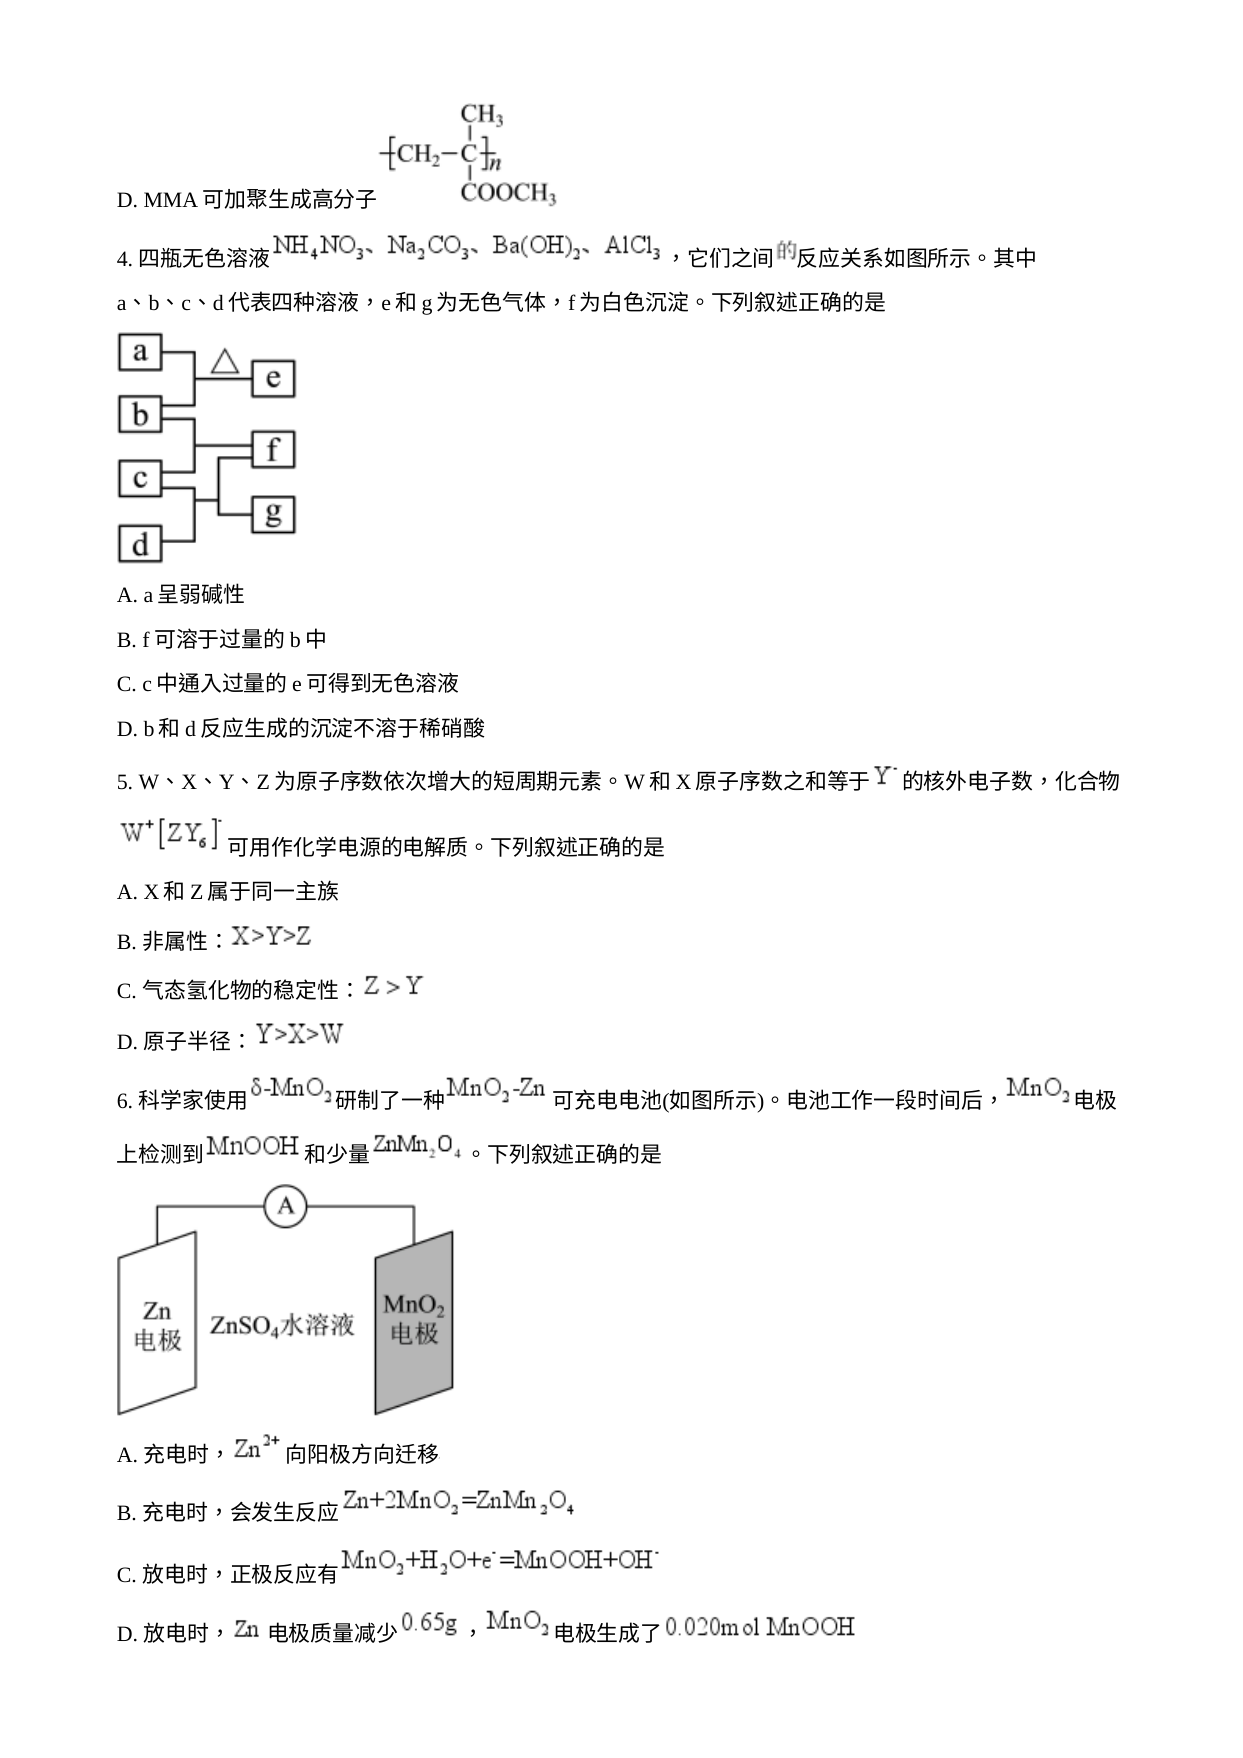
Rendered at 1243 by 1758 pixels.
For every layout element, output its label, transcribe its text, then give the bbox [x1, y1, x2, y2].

picture [369, 1129, 465, 1163]
picture [1004, 1070, 1074, 1109]
picture [269, 228, 665, 266]
picture [116, 331, 298, 565]
text A. 充电时，向阳极方向迁移 [117, 1431, 1126, 1468]
picture [398, 1608, 463, 1642]
text B. 充电时，会发生反应 [117, 1483, 1126, 1527]
picture [247, 1070, 336, 1109]
text C. c中通入过量的e可得到无色溶液 [117, 668, 1126, 698]
picture [662, 1611, 861, 1642]
text D. 原子半径： [117, 1020, 1126, 1056]
picture [231, 1614, 267, 1642]
text D. MMA可加聚生成高分子 [117, 102, 1126, 213]
text A. X和Z属于同一主族 [117, 876, 1126, 906]
picture [252, 1019, 350, 1050]
text 6. 科学家使用研制了一种可充电电池(如图所示)。电池工作一段时间后，电极上检测到和少量。下列叙述正确的是 [117, 1071, 1126, 1169]
text A. a呈弱碱性 [117, 579, 1126, 609]
text 4. 四瓶无色溶液，它们之间反应关系如图所示。其中a、b、c、d代表四种溶液，e和g为无色气体，f为白色沉淀。下列叙述正确的是 [117, 228, 1126, 317]
text D. b和d反应生成的沉淀不溶于稀硝酸 [117, 713, 1126, 743]
text 5. W、X、Y、Z为原子序数依次增大的短周期元素。W和X原子序数之和等于的核外电子数，化合物可用作化学电源的电解质。下列叙述正确的是 [117, 758, 1126, 861]
picture [484, 1603, 553, 1642]
text B. 非属性： [117, 921, 1126, 956]
picture [116, 1183, 455, 1417]
text C. 气态氢化物的稳定性： [117, 970, 1126, 1005]
picture [774, 236, 797, 266]
picture [204, 1131, 305, 1163]
picture [116, 809, 228, 856]
picture [361, 970, 429, 999]
picture [339, 1483, 580, 1521]
picture [231, 1430, 286, 1462]
picture [229, 921, 319, 950]
text B. f可溶于过量的b中 [117, 624, 1126, 653]
picture [339, 1542, 664, 1583]
picture [870, 757, 902, 789]
picture [377, 102, 558, 208]
picture [444, 1070, 553, 1109]
